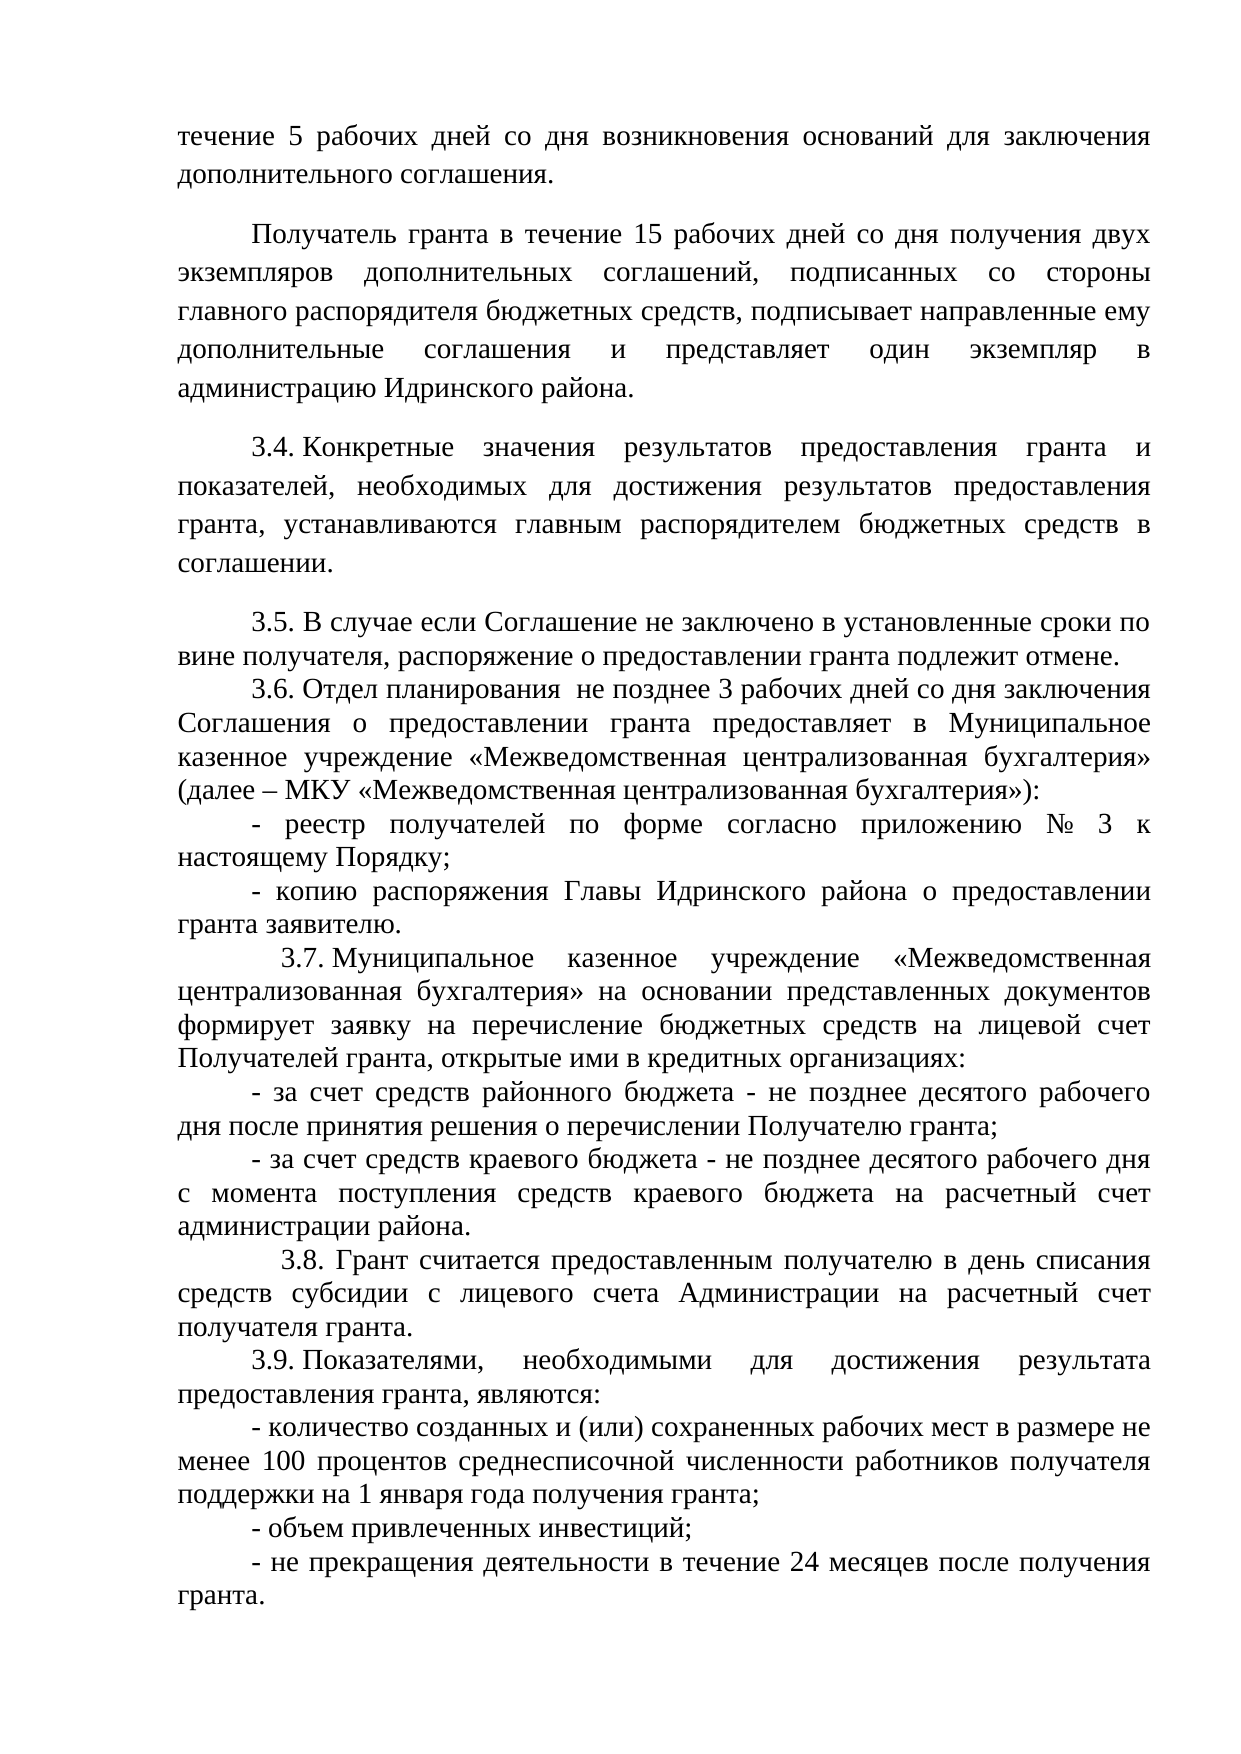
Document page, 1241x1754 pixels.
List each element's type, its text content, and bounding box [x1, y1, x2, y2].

text - копию распоряжения Главы Идринского района о предоставлении гранта заявителю. [177, 873, 1152, 940]
text 3.7. Муниципальное казенное учреждение «Межведомственная централизованная бухгалтерия» на основании представленных документов формирует заявку на перечисление бюджетных средств на лицевой счет Получателей гранта, открытые ими в кредитных организациях: [177, 940, 1152, 1074]
text - за счет средств краевого бюджета - не позднее десятого рабочего дня с момента поступления средств краевого бюджета на расчетный счет администрации района. [177, 1141, 1152, 1242]
text - количество созданных и (или) сохраненных рабочих мест в размере не менее 100 процентов среднесписочной численности работников получателя поддержки на 1 января года получения гранта; [177, 1409, 1152, 1510]
text 3.5. В случае если Соглашение не заключено в установленные сроки по вине получателя, распоряжение о предоставлении гранта подлежит отмене. [177, 604, 1152, 672]
text - объем привлеченных инвестиций; [177, 1510, 1152, 1544]
text 3.9. Показателями, необходимыми для достижения результата предоставления гранта, являются: [177, 1342, 1152, 1409]
text - за счет средств районного бюджета - не позднее десятого рабочего дня после принятия решения о перечислении Получателю гранта; [177, 1074, 1152, 1141]
text 3.6. Отдел планирования не позднее 3 рабочих дней со дня заключения Соглашения о предоставлении гранта предоставляет в Муниципальное казенное учреждение «Межведомственная централизованная бухгалтерия» (далее – МКУ «Межведомственная централизованная бухгалтерия»): [177, 672, 1152, 806]
text - реестр получателей по форме согласно приложению № 3 к настоящему Порядку; [177, 806, 1152, 873]
text 3.8. Грант считается предоставленным получателю в день списания средств субсидии с лицевого счета Администрации на расчетный счет получателя гранта. [177, 1242, 1152, 1342]
text - не прекращения деятельности в течение 24 месяцев после получения гранта. [177, 1544, 1152, 1611]
text 3.4. Конкретные значения результатов предоставления гранта и показателей, необходимых для достижения результатов предоставления гранта, устанавливаются главным распорядителем бюджетных средств в соглашении. [177, 429, 1152, 579]
text Получатель гранта в течение 15 рабочих дней со дня получения двух экземпляров дополнительных соглашений, подписанных со стороны главного распорядителя бюджетных средств, подписывает направленные ему дополнительные соглашения и представляет один экземпляр в администрацию Идринского района. [177, 216, 1152, 404]
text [177, 118, 1152, 190]
